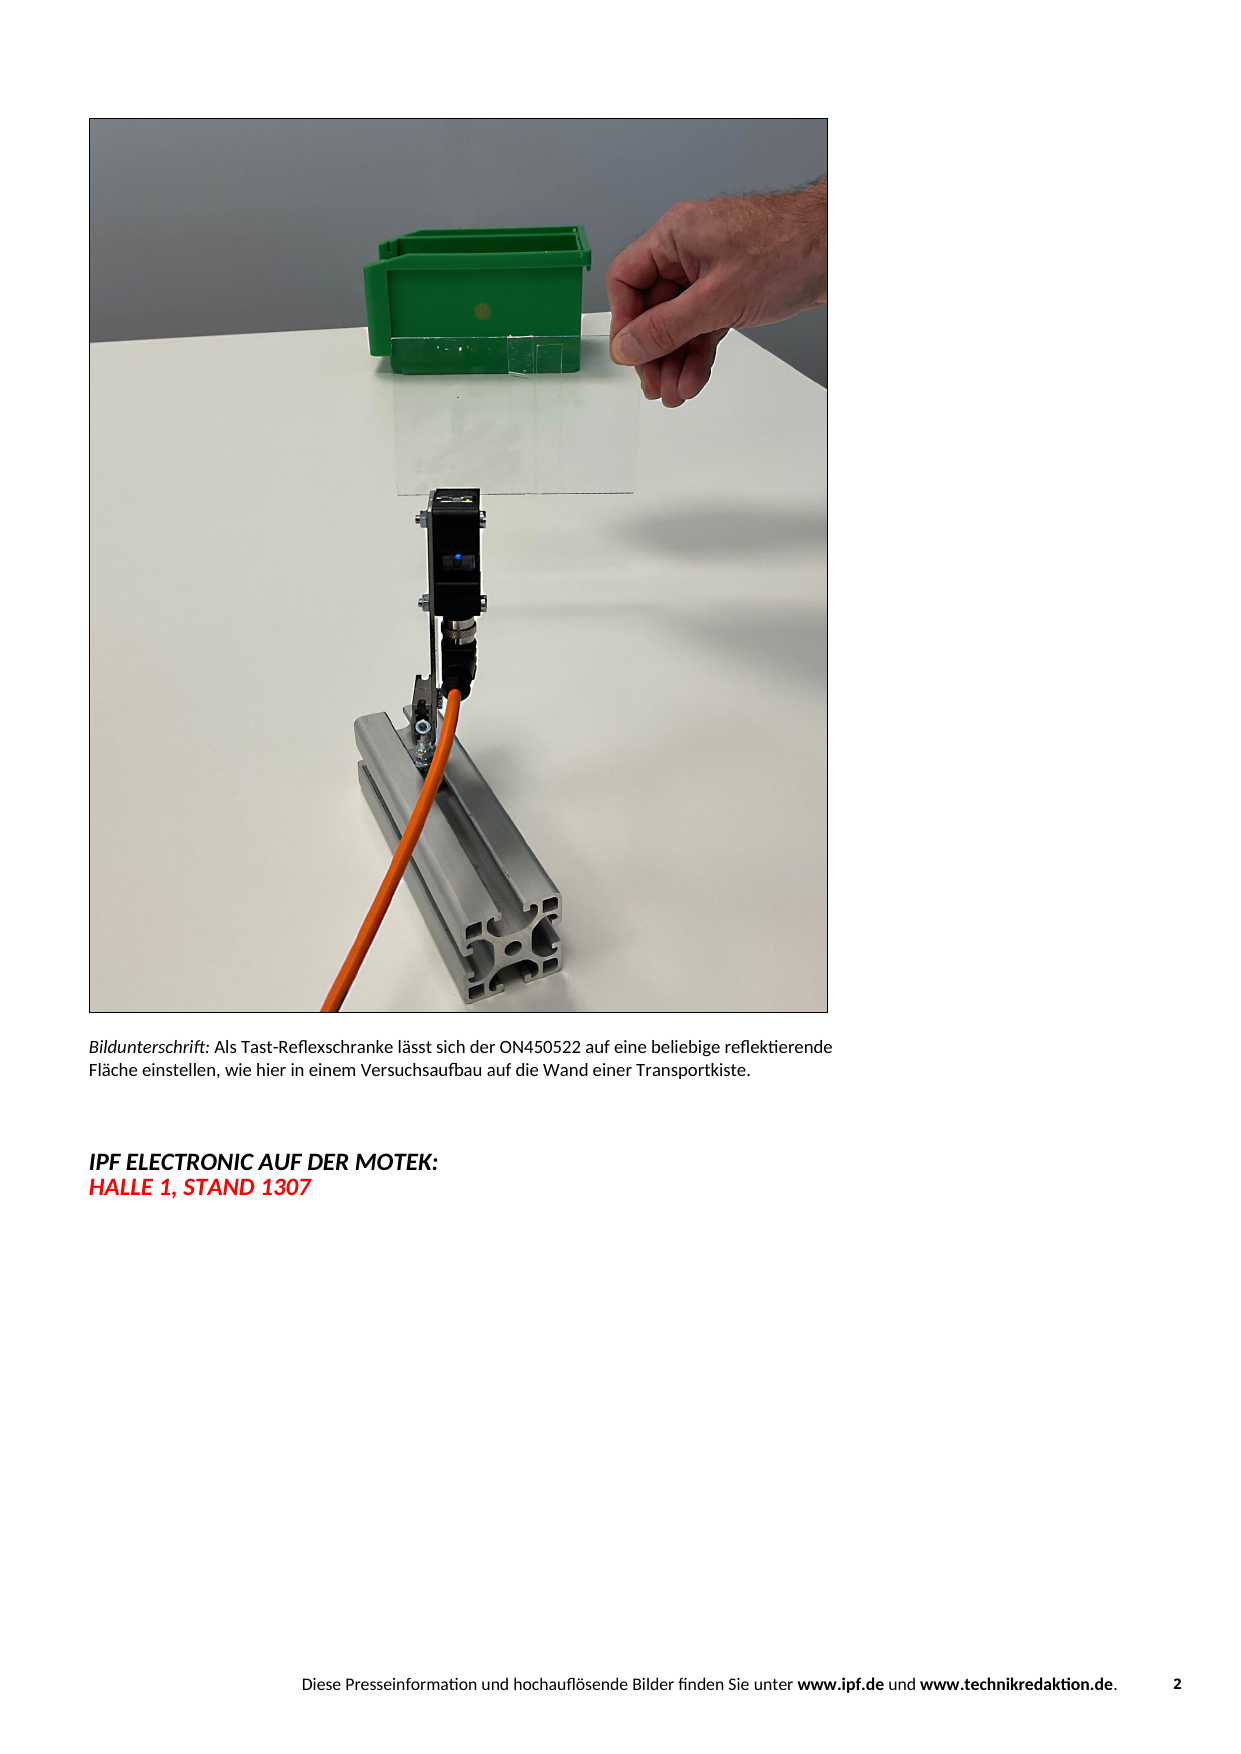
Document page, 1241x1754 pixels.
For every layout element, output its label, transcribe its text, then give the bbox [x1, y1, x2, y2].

picture [90, 119, 827, 1012]
text Bildunterschrift: Als Tast-Reflexschranke lässt sich der ON450522 auf eine beliebige reflektierende Fläche einstellen, wie hier in einem Versuchsaufbau auf die Wand einer Transportkiste. [89, 1013, 1152, 1081]
text IPF ELECTRONIC AUF DER MOTEK: HALLE 1, STAND 1307 [89, 1150, 1152, 1200]
